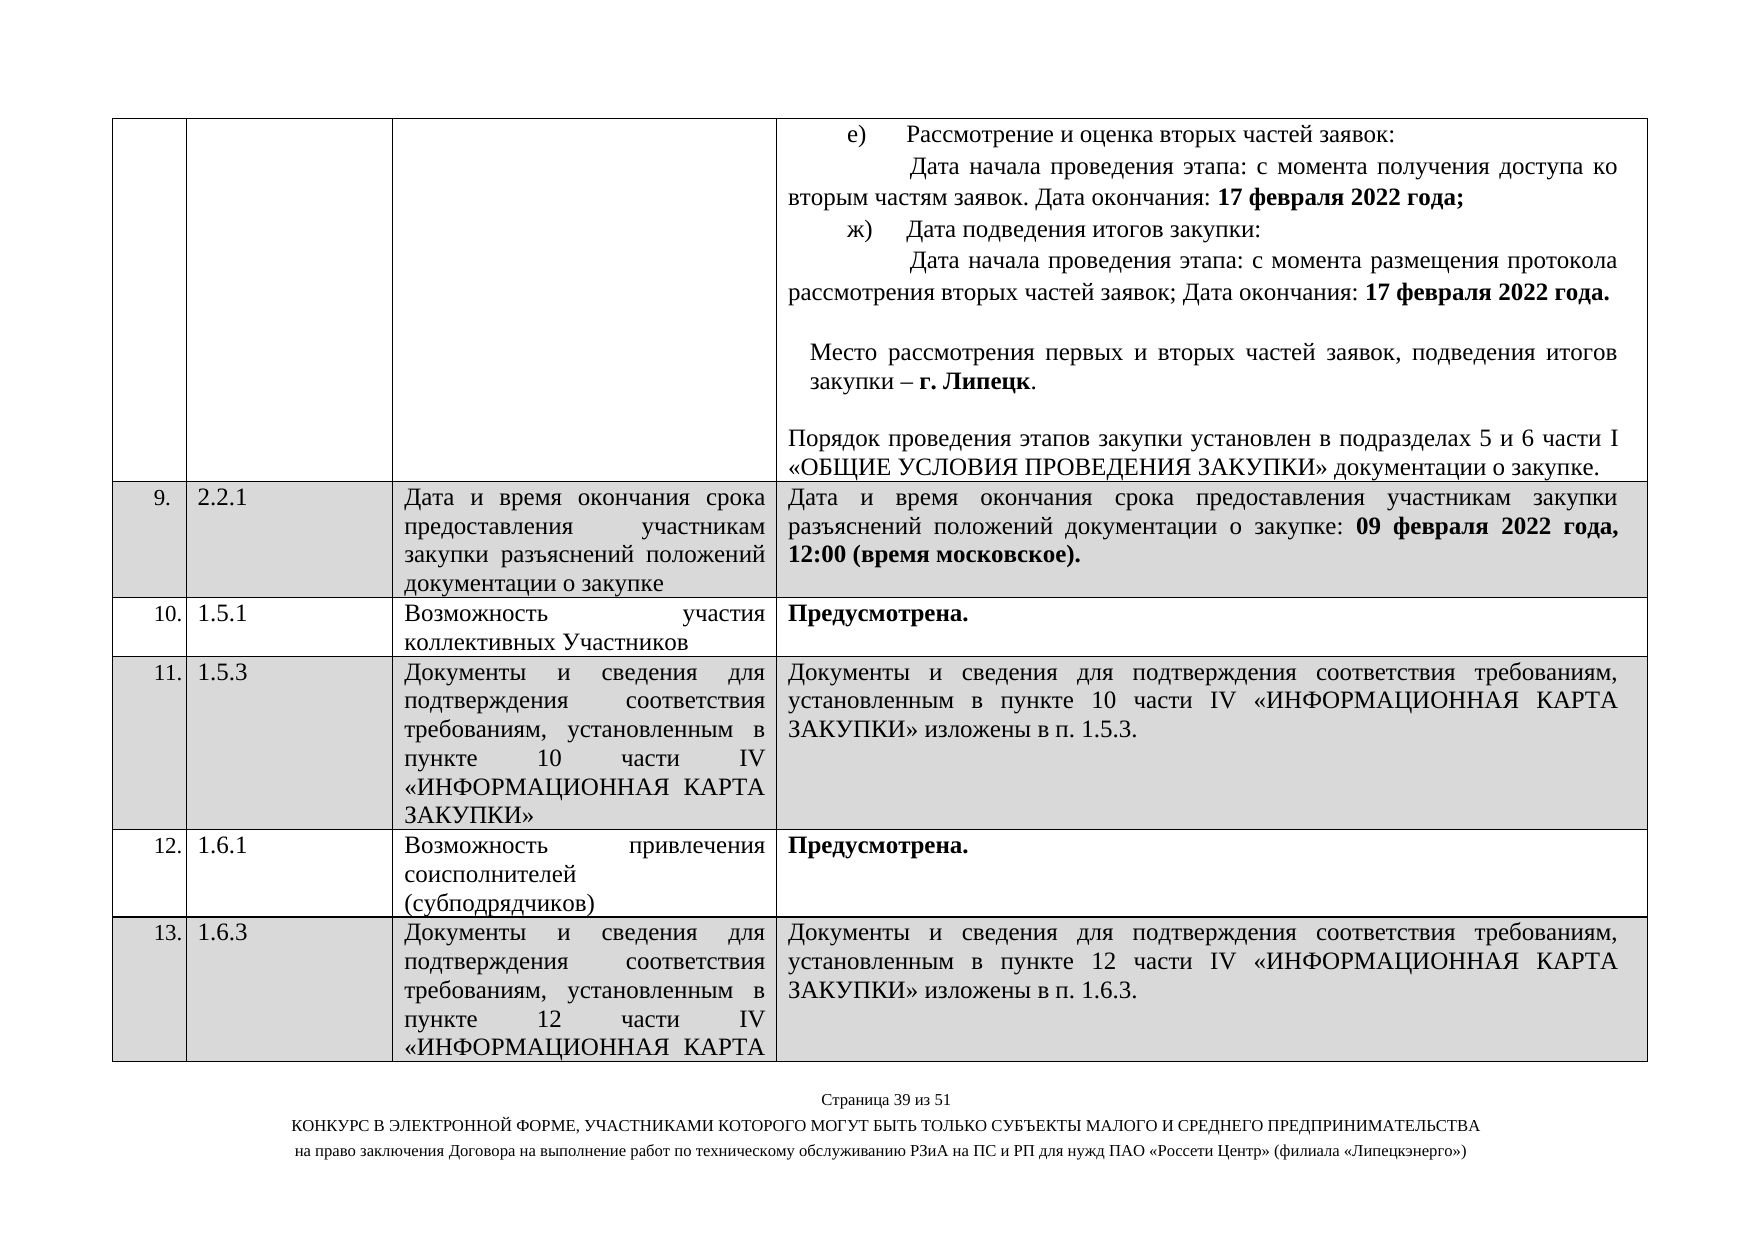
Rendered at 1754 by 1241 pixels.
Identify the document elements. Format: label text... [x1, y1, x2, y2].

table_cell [187, 119, 392, 481]
table_cell 1.5.1 [187, 598, 392, 656]
table_cell Документы и сведения для подтверждения соответствия требованиям, установленным в пункте 10 части IV «ИНФОРМАЦИОННАЯ КАРТА ЗАКУПКИ» изложены в п. 1.5.3. [777, 657, 1647, 829]
table_cell 1.6.1 [187, 830, 392, 916]
table_cell Предусмотрена. [777, 830, 1647, 916]
table_cell Документы и сведения для подтверждения соответствия требованиям, установленным в пункте 10 части IV «ИНФОРМАЦИОННАЯ КАРТА ЗАКУПКИ» [393, 657, 776, 829]
table_cell Дата и время окончания срока предоставления участникам закупки разъяснений положений документации о закупке: 09 февраля 2022 года, 12:00 (время московское). [777, 482, 1647, 597]
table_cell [393, 119, 776, 481]
table_cell [113, 482, 186, 597]
table_cell 1.6.3 [187, 918, 392, 1061]
table_cell [113, 830, 186, 916]
table_cell Возможность привлечения соисполнителей (субподрядчиков) [393, 830, 776, 916]
table_cell 1.5.3 [187, 657, 392, 829]
table_cell Возможность участия коллективных Участников [393, 598, 776, 656]
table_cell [393, 918, 776, 1061]
table_cell [113, 119, 186, 481]
table_cell [113, 598, 186, 656]
table_cell Предусмотрена. [777, 598, 1647, 656]
table_cell [113, 657, 186, 829]
table_cell [113, 918, 186, 1061]
table_cell 2.2.1 [187, 482, 392, 597]
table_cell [777, 918, 1647, 1061]
table_cell Дата и время окончания срока предоставления участникам закупки разъяснений положений документации о закупке [393, 482, 776, 597]
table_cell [777, 119, 1647, 481]
